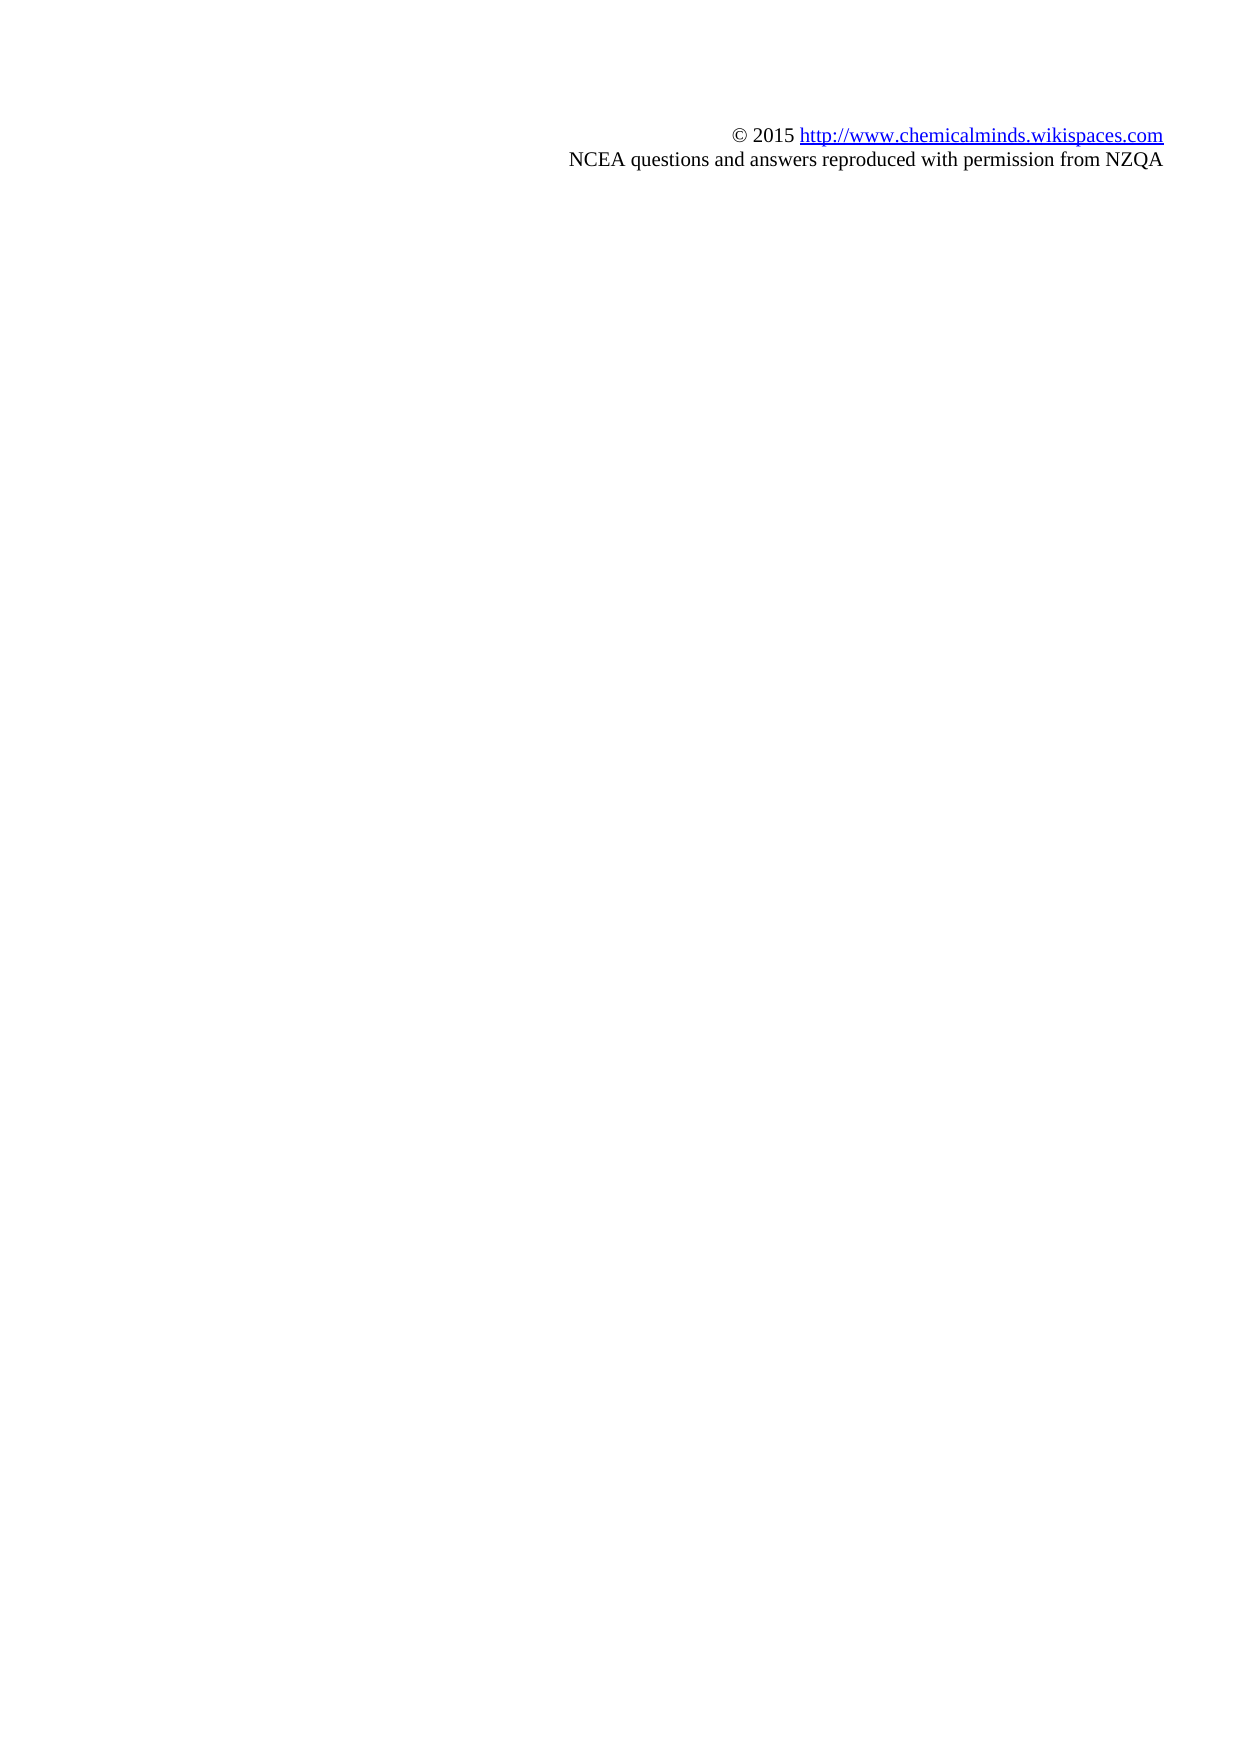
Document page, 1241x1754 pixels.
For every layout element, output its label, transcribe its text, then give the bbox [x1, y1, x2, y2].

text NCEA questions and answers reproduced with permission from NZQA [77, 147, 1163, 171]
text © 2015 http://www.chemicalminds.wikispaces.com [77, 122, 1163, 147]
